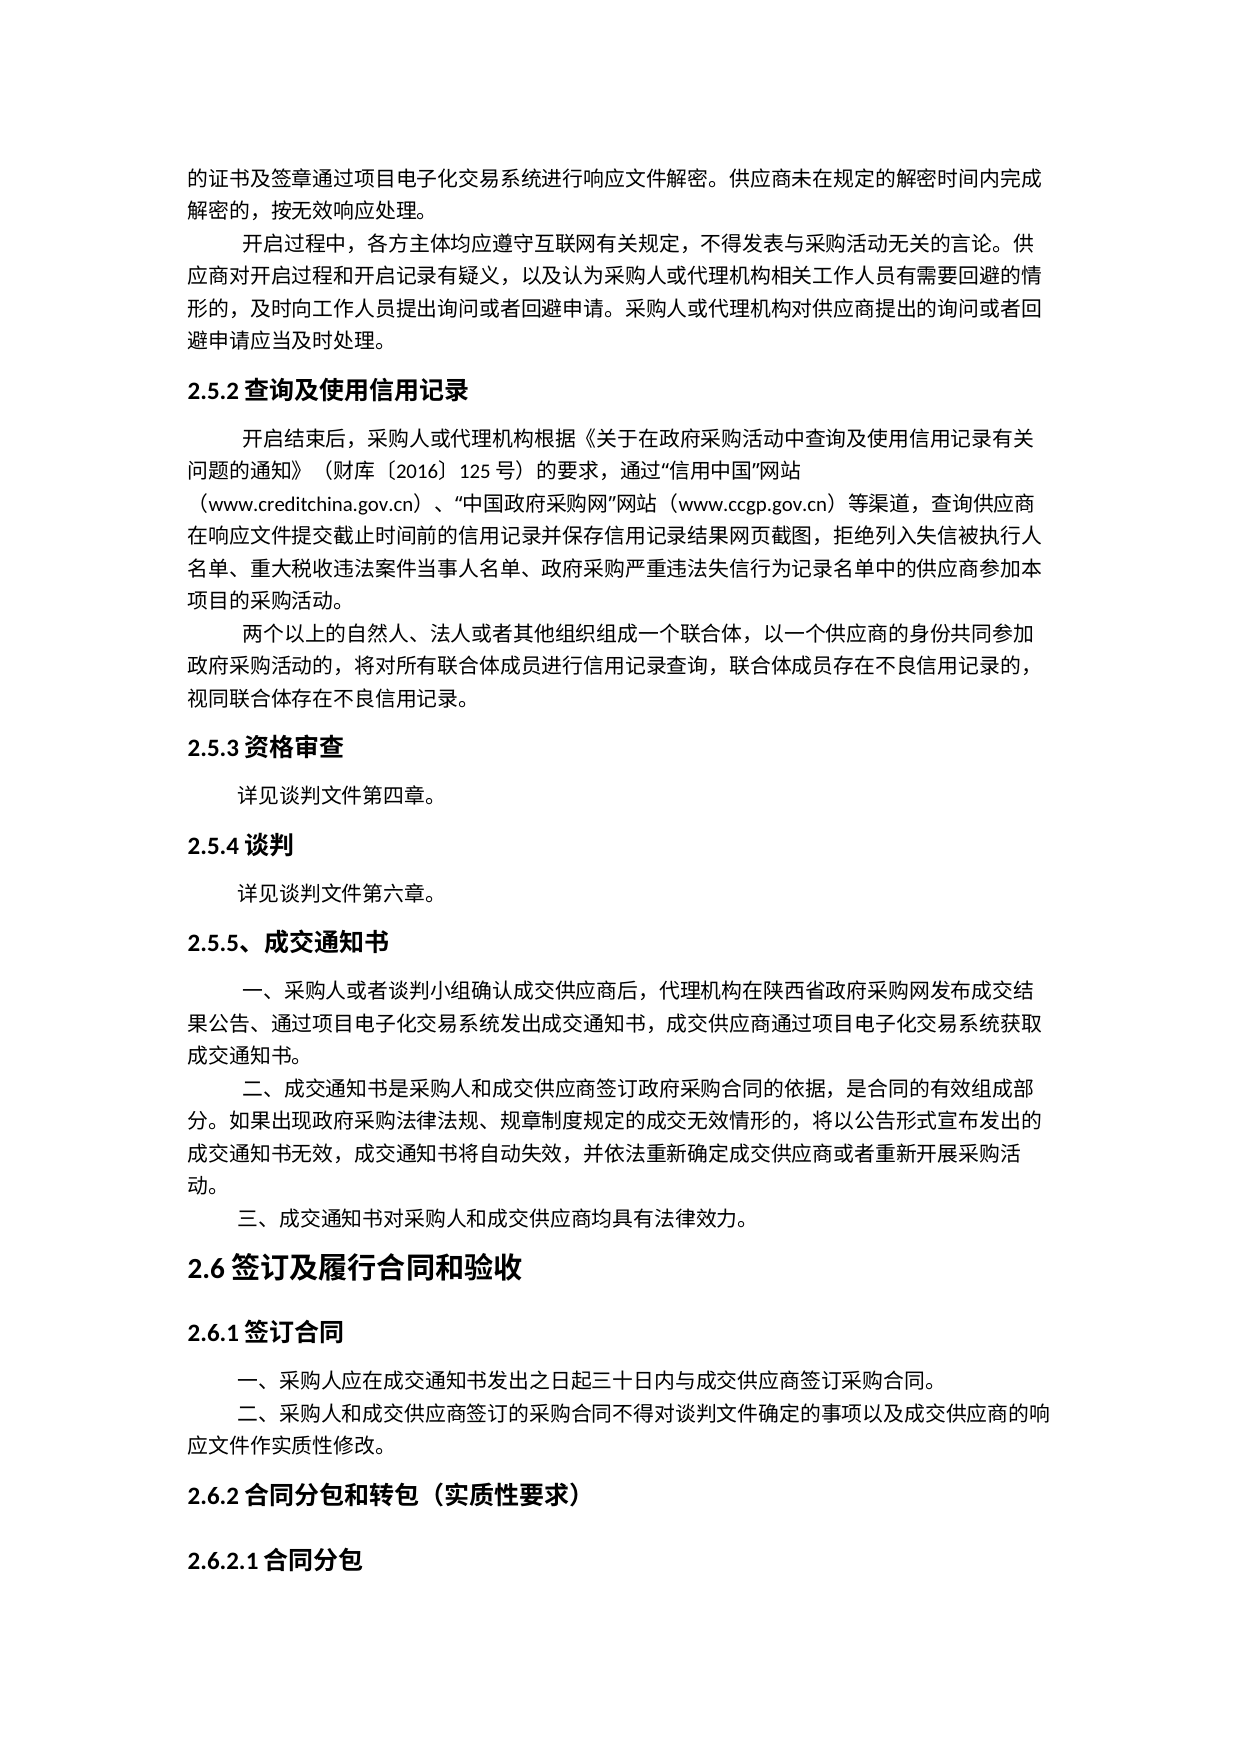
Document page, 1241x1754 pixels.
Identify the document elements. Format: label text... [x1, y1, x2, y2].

text 一、采购人应在成交通知书发出之日起三十日内与成交供应商签订采购合同。 [187, 1364, 1053, 1397]
text 一、采购人或者谈判小组确认成交供应商后，代理机构在陕西省政府采购网发布成交结果公告、通过项目电子化交易系统发出成交通知书，成交供应商通过项目电子化交易系统获取成交通知书。 [187, 974, 1053, 1072]
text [187, 162, 1053, 227]
text 开启结束后，采购人或代理机构根据《关于在政府采购活动中查询及使用信用记录有关问题的通知》（财库〔2016〕125号）的要求，通过“信用中国”网站（www.creditchina.gov.cn）、“中国政府采购网”网站（www.ccgp.gov.cn）等渠道，查询供应商在响应文件提交截止时间前的信用记录并保存信用记录结果网页截图，拒绝列入失信被执行人名单、重大税收违法案件当事人名单、政府采购严重违法失信行为记录名单中的供应商参加本项目的采购活动。 [187, 422, 1053, 617]
text 2.6.1签订合同 [187, 1299, 1053, 1364]
text 2.5.2查询及使用信用记录 [187, 357, 1053, 422]
text 2.6.2合同分包和转包（实质性要求） [187, 1462, 1053, 1527]
text 二、成交通知书是采购人和成交供应商签订政府采购合同的依据，是合同的有效组成部分。如果出现政府采购法律法规、规章制度规定的成交无效情形的，将以公告形式宣布发出的成交通知书无效，成交通知书将自动失效，并依法重新确定成交供应商或者重新开展采购活动。 [187, 1072, 1053, 1202]
text 详见谈判文件第六章。 [187, 877, 1053, 909]
text 2.5.4谈判 [187, 812, 1053, 877]
text 2.5.5、成交通知书 [187, 909, 1053, 974]
text 详见谈判文件第四章。 [187, 779, 1053, 812]
text 三、成交通知书对采购人和成交供应商均具有法律效力。 [187, 1202, 1053, 1234]
text 2.5.3资格审查 [187, 714, 1053, 779]
text 两个以上的自然人、法人或者其他组织组成一个联合体，以一个供应商的身份共同参加政府采购活动的，将对所有联合体成员进行信用记录查询，联合体成员存在不良信用记录的，视同联合体存在不良信用记录。 [187, 617, 1053, 714]
text 开启过程中，各方主体均应遵守互联网有关规定，不得发表与采购活动无关的言论。供应商对开启过程和开启记录有疑义，以及认为采购人或代理机构相关工作人员有需要回避的情形的，及时向工作人员提出询问或者回避申请。采购人或代理机构对供应商提出的询问或者回避申请应当及时处理。 [187, 227, 1053, 357]
text 2.6.2.1合同分包 [187, 1527, 1053, 1592]
text 二、采购人和成交供应商签订的采购合同不得对谈判文件确定的事项以及成交供应商的响应文件作实质性修改。 [187, 1397, 1053, 1462]
text 2.6签订及履行合同和验收 [187, 1234, 1053, 1299]
